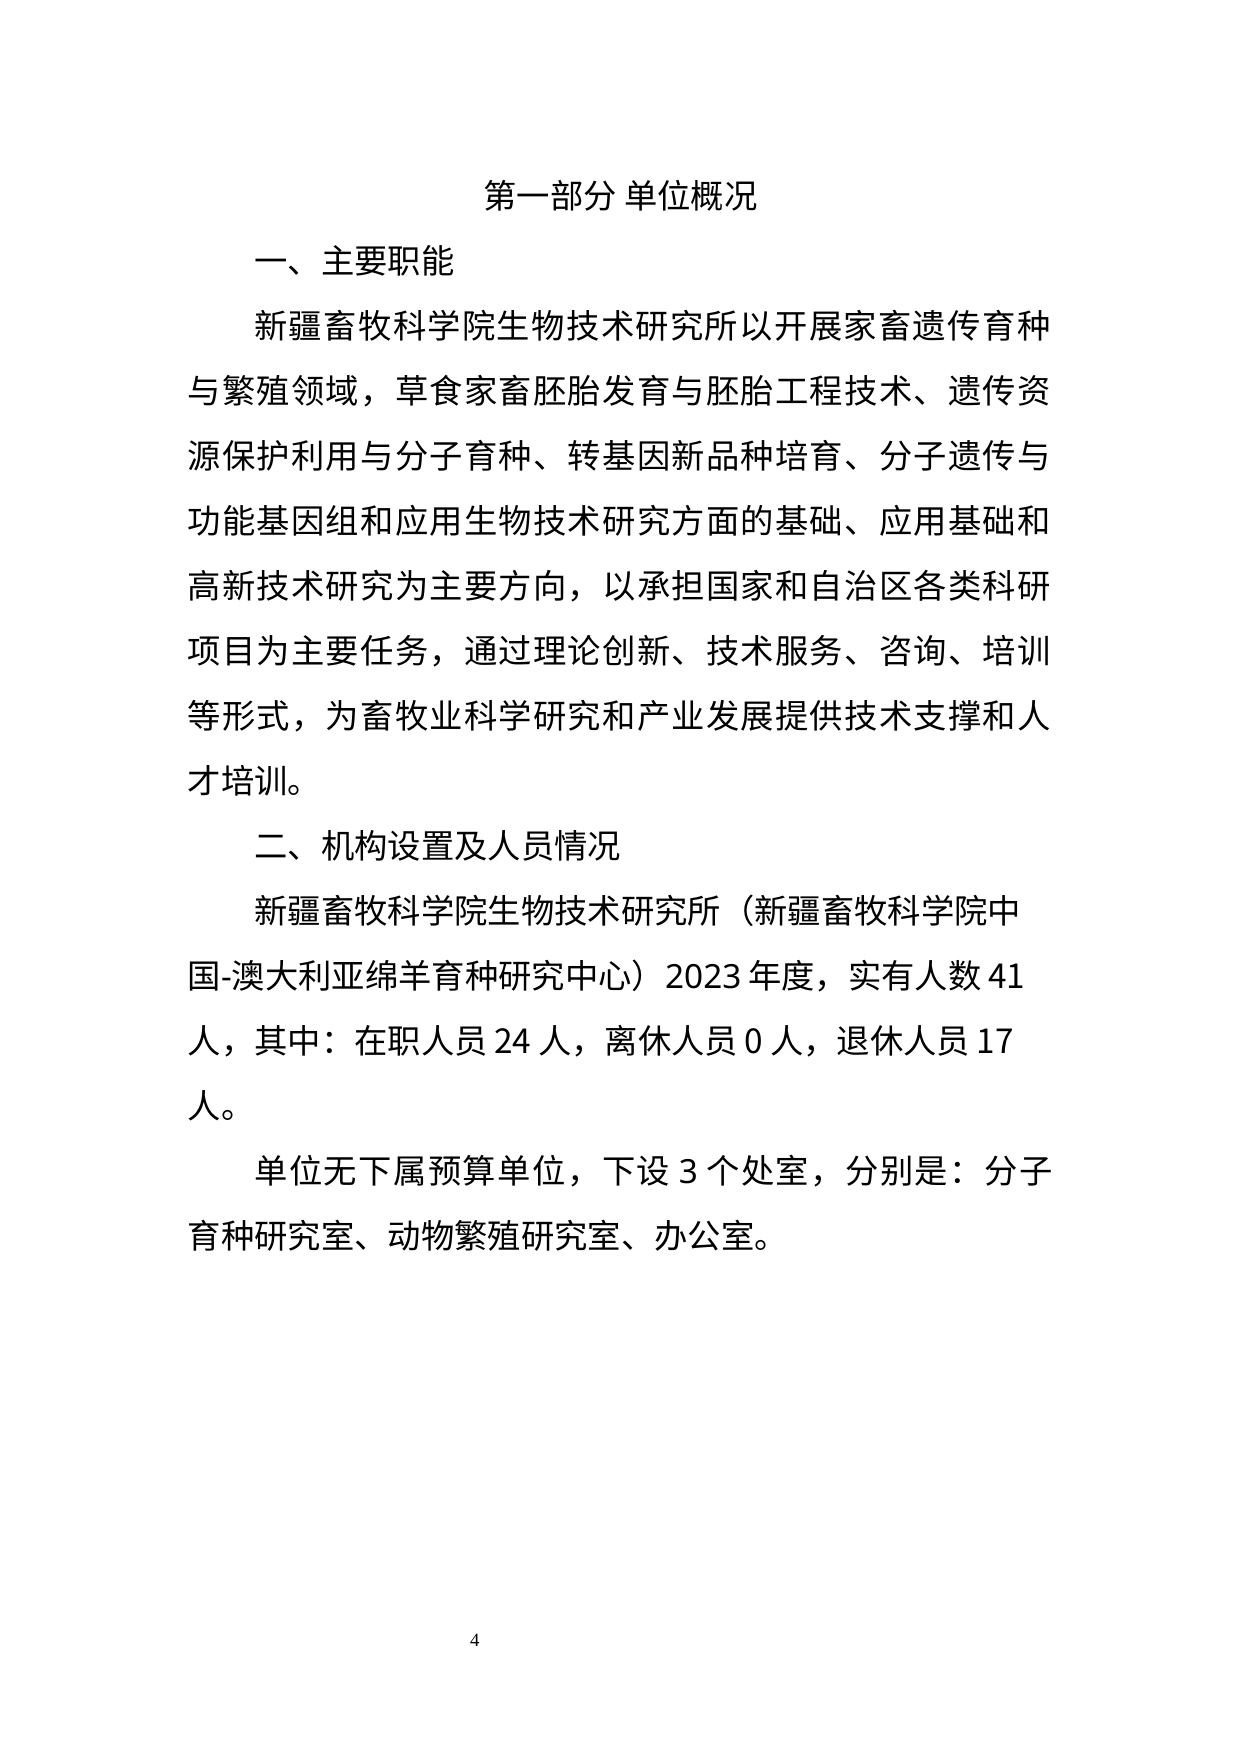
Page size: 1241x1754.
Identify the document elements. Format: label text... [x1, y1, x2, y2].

text 二、机构设置及人员情况 [187, 812, 1053, 877]
text 第一部分 单位概况 [187, 162, 1053, 227]
text 一、主要职能 [187, 227, 1053, 292]
text 单位无下属预算单位，下设3个处室，分别是：分子育种研究室、动物繁殖研究室、办公室。 [187, 1137, 1053, 1267]
text 新疆畜牧科学院生物技术研究所以开展家畜遗传育种与繁殖领域，草食家畜胚胎发育与胚胎工程技术、遗传资源保护利用与分子育种、转基因新品种培育、分子遗传与功能基因组和应用生物技术研究方面的基础、应用基础和高新技术研究为主要方向，以承担国家和自治区各类科研项目为主要任务，通过理论创新、技术服务、咨询、培训等形式，为畜牧业科学研究和产业发展提供技术支撑和人才培训。 [187, 292, 1053, 812]
text 新疆畜牧科学院生物技术研究所（新疆畜牧科学院中国-澳大利亚绵羊育种研究中心）2023年度，实有人数41人，其中：在职人员24人，离休人员0人，退休人员17人。 [187, 877, 1053, 1137]
